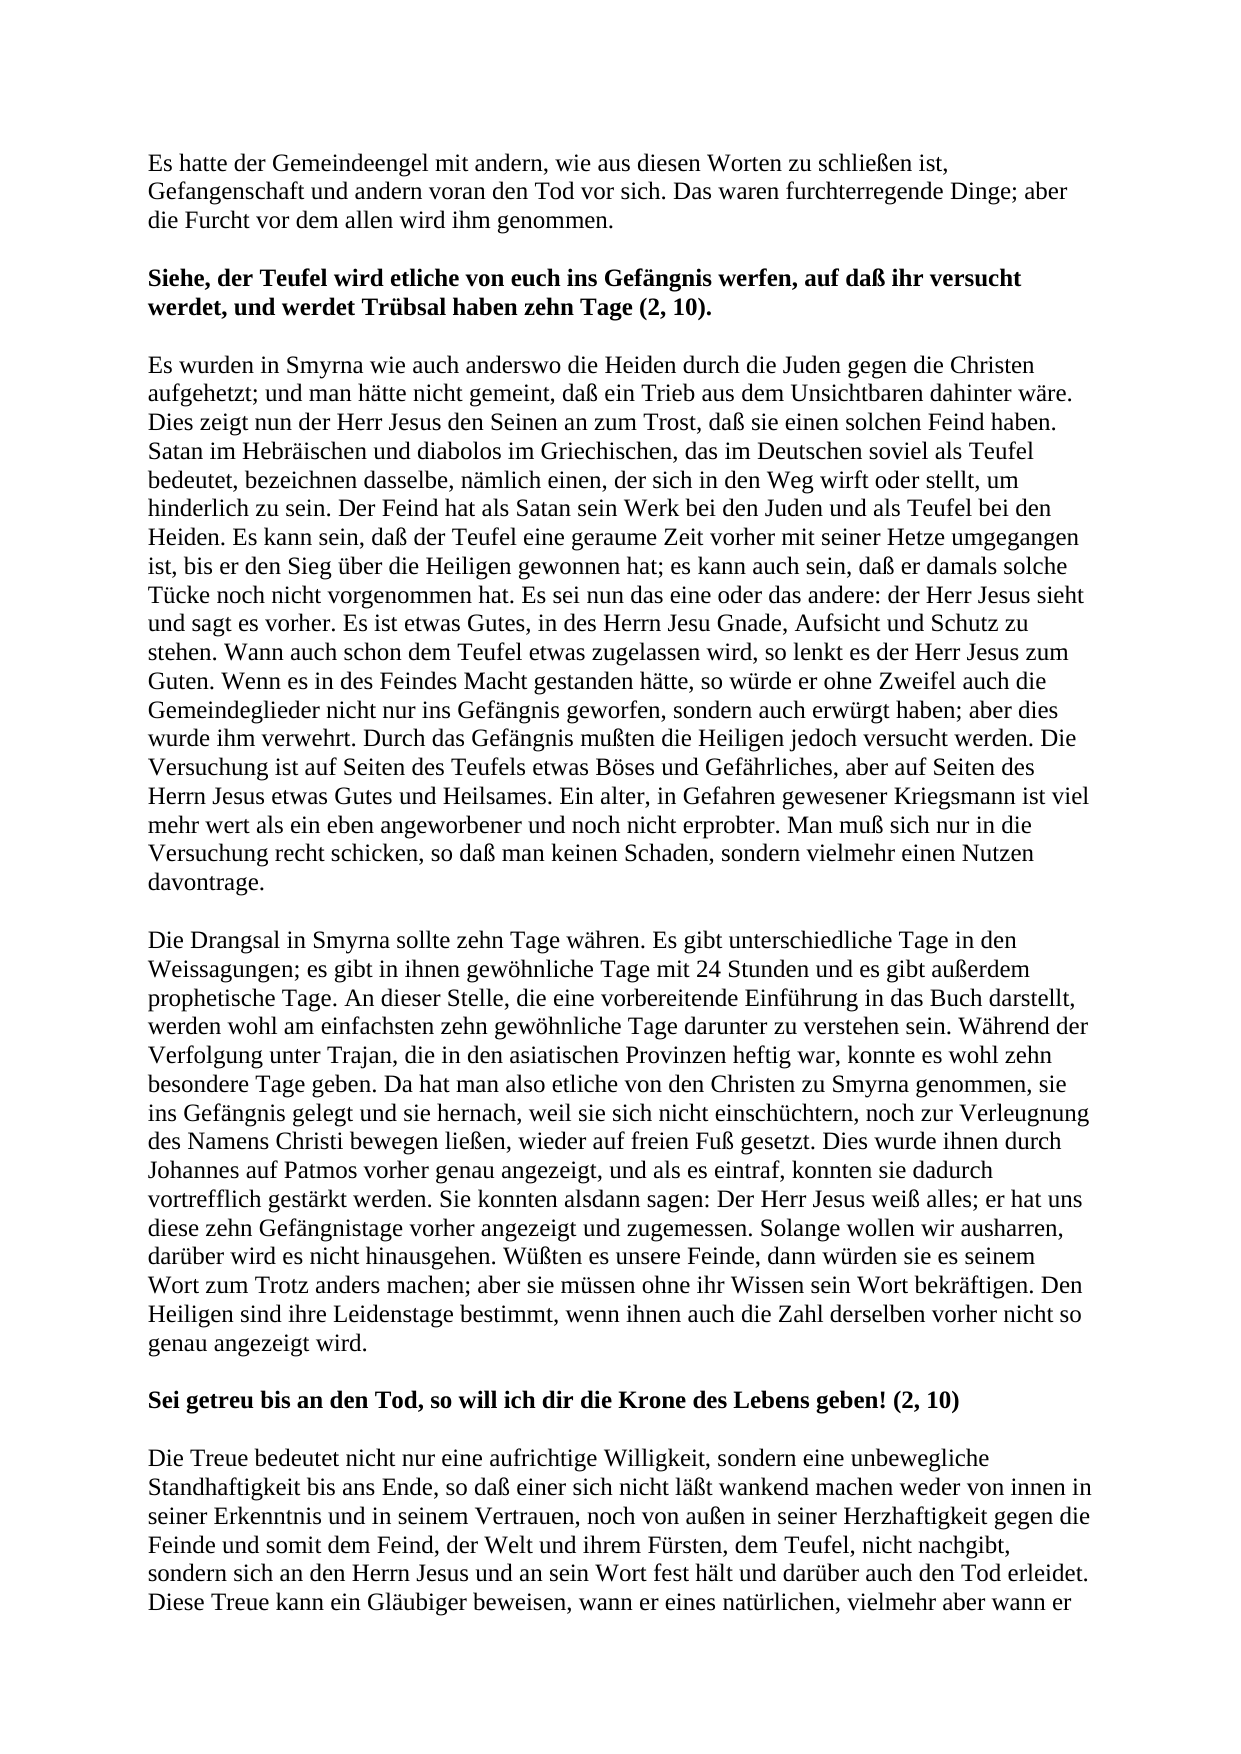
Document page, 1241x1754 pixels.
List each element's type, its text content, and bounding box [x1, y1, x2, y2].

text Es hatte der Gemeindeengel mit andern, wie aus diesen Worten zu schließen ist, Gefangenschaft und andern voran den Tod vor sich. Das waren furchterregende Dinge; aber die Furcht vor dem allen wird ihm genommen. [148, 148, 1093, 234]
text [148, 1443, 1093, 1616]
text Es wurden in Smyrna wie auch anderswo die Heiden durch die Juden gegen die Christen aufgehetzt; und man hätte nicht gemeint, daß ein Trieb aus dem Unsichtbaren dahinter wäre. Dies zeigt nun der Herr Jesus den Seinen an zum Trost, daß sie einen solchen Feind haben. Satan im Hebräischen und diabolos im Griechischen, das im Deutschen soviel als Teufel bedeutet, bezeichnen dasselbe, nämlich einen, der sich in den Weg wirft oder stellt, um hinderlich zu sein. Der Feind hat als Satan sein Werk bei den Juden und als Teufel bei den Heiden. Es kann sein, daß der Teufel eine geraume Zeit vorher mit seiner Hetze umgegangen ist, bis er den Sieg über die Heiligen gewonnen hat; es kann auch sein, daß er damals solche Tücke noch nicht vorgenommen hat. Es sei nun das eine oder das andere: der Herr Jesus sieht und sagt es vorher. Es ist etwas Gutes, in des Herrn Jesu Gnade, Aufsicht und Schutz zu stehen. Wann auch schon dem Teufel etwas zugelassen wird, so lenkt es der Herr Jesus zum Guten. Wenn es in des Feindes Macht gestanden hätte, so würde er ohne Zweifel auch die Gemeindeglieder nicht nur ins Gefängnis geworfen, sondern auch erwürgt haben; aber dies wurde ihm verwehrt. Durch das Gefängnis mußten die Heiligen jedoch versucht werden. Die Versuchung ist auf Seiten des Teufels etwas Böses und Gefährliches, aber auf Seiten des Herrn Jesus etwas Gutes und Heilsames. Ein alter, in Gefahren gewesener Kriegsmann ist viel mehr wert als ein eben angeworbener und noch nicht erprobter. Man muß sich nur in die Versuchung recht schicken, so daß man keinen Schaden, sondern vielmehr einen Nutzen davontrage. [148, 350, 1093, 896]
text Sei getreu bis an den Tod, so will ich dir die Krone des Lebens geben! (2, 10) [148, 1386, 1093, 1414]
text Die Drangsal in Smyrna sollte zehn Tage währen. Es gibt unterschiedliche Tage in den Weissagungen; es gibt in ihnen gewöhnliche Tage mit 24 Stunden und es gibt außerdem prophetische Tage. An dieser Stelle, die eine vorbereitende Einführung in das Buch darstellt, werden wohl am einfachsten zehn gewöhnliche Tage darunter zu verstehen sein. Während der Verfolgung unter Trajan, die in den asiatischen Provinzen heftig war, konnte es wohl zehn besondere Tage geben. Da hat man also etliche von den Christen zu Smyrna genommen, sie ins Gefängnis gelegt und sie hernach, weil sie sich nicht einschüchtern, noch zur Verleugnung des Namens Christi bewegen ließen, wieder auf freien Fuß gesetzt. Dies wurde ihnen durch Johannes auf Patmos vorher genau angezeigt, und als es eintraf, konnten sie dadurch vortrefflich gestärkt werden. Sie konnten alsdann sagen: Der Herr Jesus weiß alles; er hat uns diese zehn Gefängnistage vorher angezeigt und zugemessen. Solange wollen wir ausharren, darüber wird es nicht hinausgehen. Wüßten es unsere Feinde, dann würden sie es seinem Wort zum Trotz anders machen; aber sie müssen ohne ihr Wissen sein Wort bekräftigen. Den Heiligen sind ihre Leidenstage bestimmt, wenn ihnen auch die Zahl derselben vorher nicht so genau angezeigt wird. [148, 925, 1093, 1356]
text Siehe, der Teufel wird etliche von euch ins Gefängnis werfen, auf daß ihr versucht werdet, und werdet Trübsal haben zehn Tage (2, 10). [148, 263, 1093, 321]
